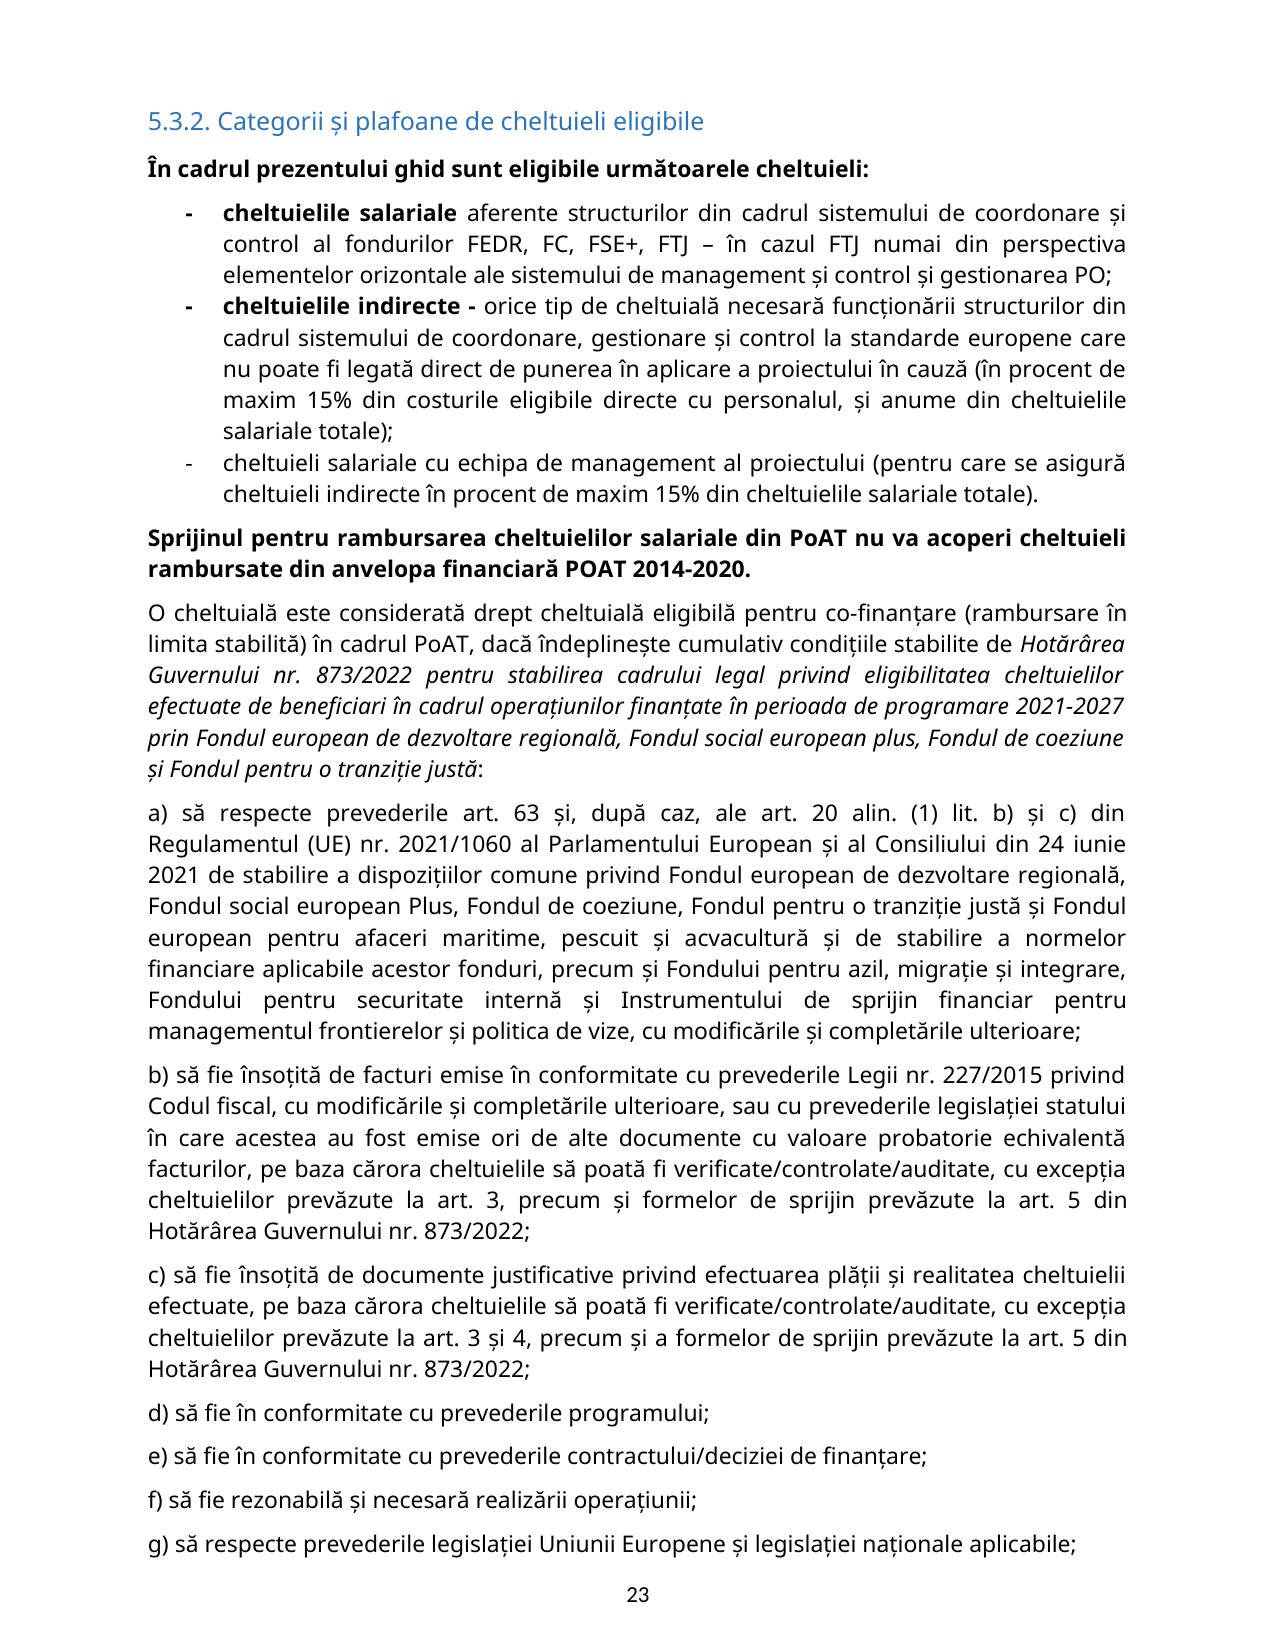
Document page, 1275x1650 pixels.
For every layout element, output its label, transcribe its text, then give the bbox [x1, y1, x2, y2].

text d) să fie în conformitate cu prevederile programului; [148, 1396, 1127, 1428]
text a) să respecte prevederile art. 63 și, după caz, ale art. 20 alin. (1) lit. b) și c) din Regulamentul (UE) nr. 2021/1060 al Parlamentului European și al Consiliului din 24 iunie 2021 de stabilire a dispozițiilor comune privind Fondul european de dezvoltare regională, Fondul social european Plus, Fondul de coeziune, Fondul pentru o tranziție justă și Fondul european pentru afaceri maritime, pescuit și acvacultură și de stabilire a normelor financiare aplicabile acestor fonduri, precum și Fondului pentru azil, migrație și integrare, Fondului pentru securitate internă și Instrumentului de sprijin financiar pentru managementul frontierelor și politica de vize, cu modificările și completările ulterioare; [148, 796, 1127, 1046]
list cheltuielile salariale aferente structurilor din cadrul sistemului de coordonare și control al fondurilor FEDR, FC, FSE+, FTJ – în cazul FTJ numai din perspectiva elementelor orizontale ale sistemului de management și control şi gestionarea PO; [185, 196, 1127, 290]
text O cheltuială este considerată drept cheltuială eligibilă pentru co-finanţare (rambursare în limita stabilită) în cadrul PoAT, dacă îndeplinește cumulativ condițiile stabilite de Hotărârea Guvernului nr. 873/2022 pentru stabilirea cadrului legal privind eligibilitatea cheltuielilor efectuate de beneficiari în cadrul operațiunilor finanțate în perioada de programare 2021-2027 prin Fondul european de dezvoltare regională, Fondul social european plus, Fondul de coeziune și Fondul pentru o tranziție justă: [148, 596, 1127, 784]
text g) să respecte prevederile legislației Uniunii Europene și legislației naționale aplicabile; [148, 1528, 1127, 1559]
list cheltuieli salariale cu echipa de management al proiectului (pentru care se asigură cheltuieli indirecte în procent de maxim 15% din cheltuielile salariale totale). [185, 446, 1127, 509]
text e) să fie în conformitate cu prevederile contractului/deciziei de finanțare; [148, 1440, 1127, 1471]
text Sprijinul pentru rambursarea cheltuielilor salariale din PoAT nu va acoperi cheltuieli rambursate din anvelopa financiară POAT 2014-2020. [148, 521, 1127, 584]
text În cadrul prezentului ghid sunt eligibile următoarele cheltuieli: [148, 153, 1127, 184]
list cheltuielile indirecte - orice tip de cheltuială necesară funcționării structurilor din cadrul sistemului de coordonare, gestionare și control la standarde europene care nu poate fi legată direct de punerea în aplicare a proiectului în cauză (în procent de maxim 15% din costurile eligibile directe cu personalul, și anume din cheltuielile salariale totale); [185, 290, 1127, 446]
text c) să fie însoțită de documente justificative privind efectuarea plății și realitatea cheltuielii efectuate, pe baza cărora cheltuielile să poată fi verificate/controlate/auditate, cu excepția cheltuielilor prevăzute la art. 3 și 4, precum și a formelor de sprijin prevăzute la art. 5 din Hotărârea Guvernului nr. 873/2022; [148, 1259, 1127, 1384]
subtitle 5.3.2. Categorii și plafoane de cheltuieli eligibile [148, 103, 1127, 137]
text f) să fie rezonabilă și necesară realizării operațiunii; [148, 1484, 1127, 1515]
text b) să fie însoțită de facturi emise în conformitate cu prevederile Legii nr. 227/2015 privind Codul fiscal, cu modificările și completările ulterioare, sau cu prevederile legislației statului în care acestea au fost emise ori de alte documente cu valoare probatorie echivalentă facturilor, pe baza cărora cheltuielile să poată fi verificate/controlate/auditate, cu excepția cheltuielilor prevăzute la art. 3, precum și formelor de sprijin prevăzute la art. 5 din Hotărârea Guvernului nr. 873/2022; [148, 1059, 1127, 1246]
